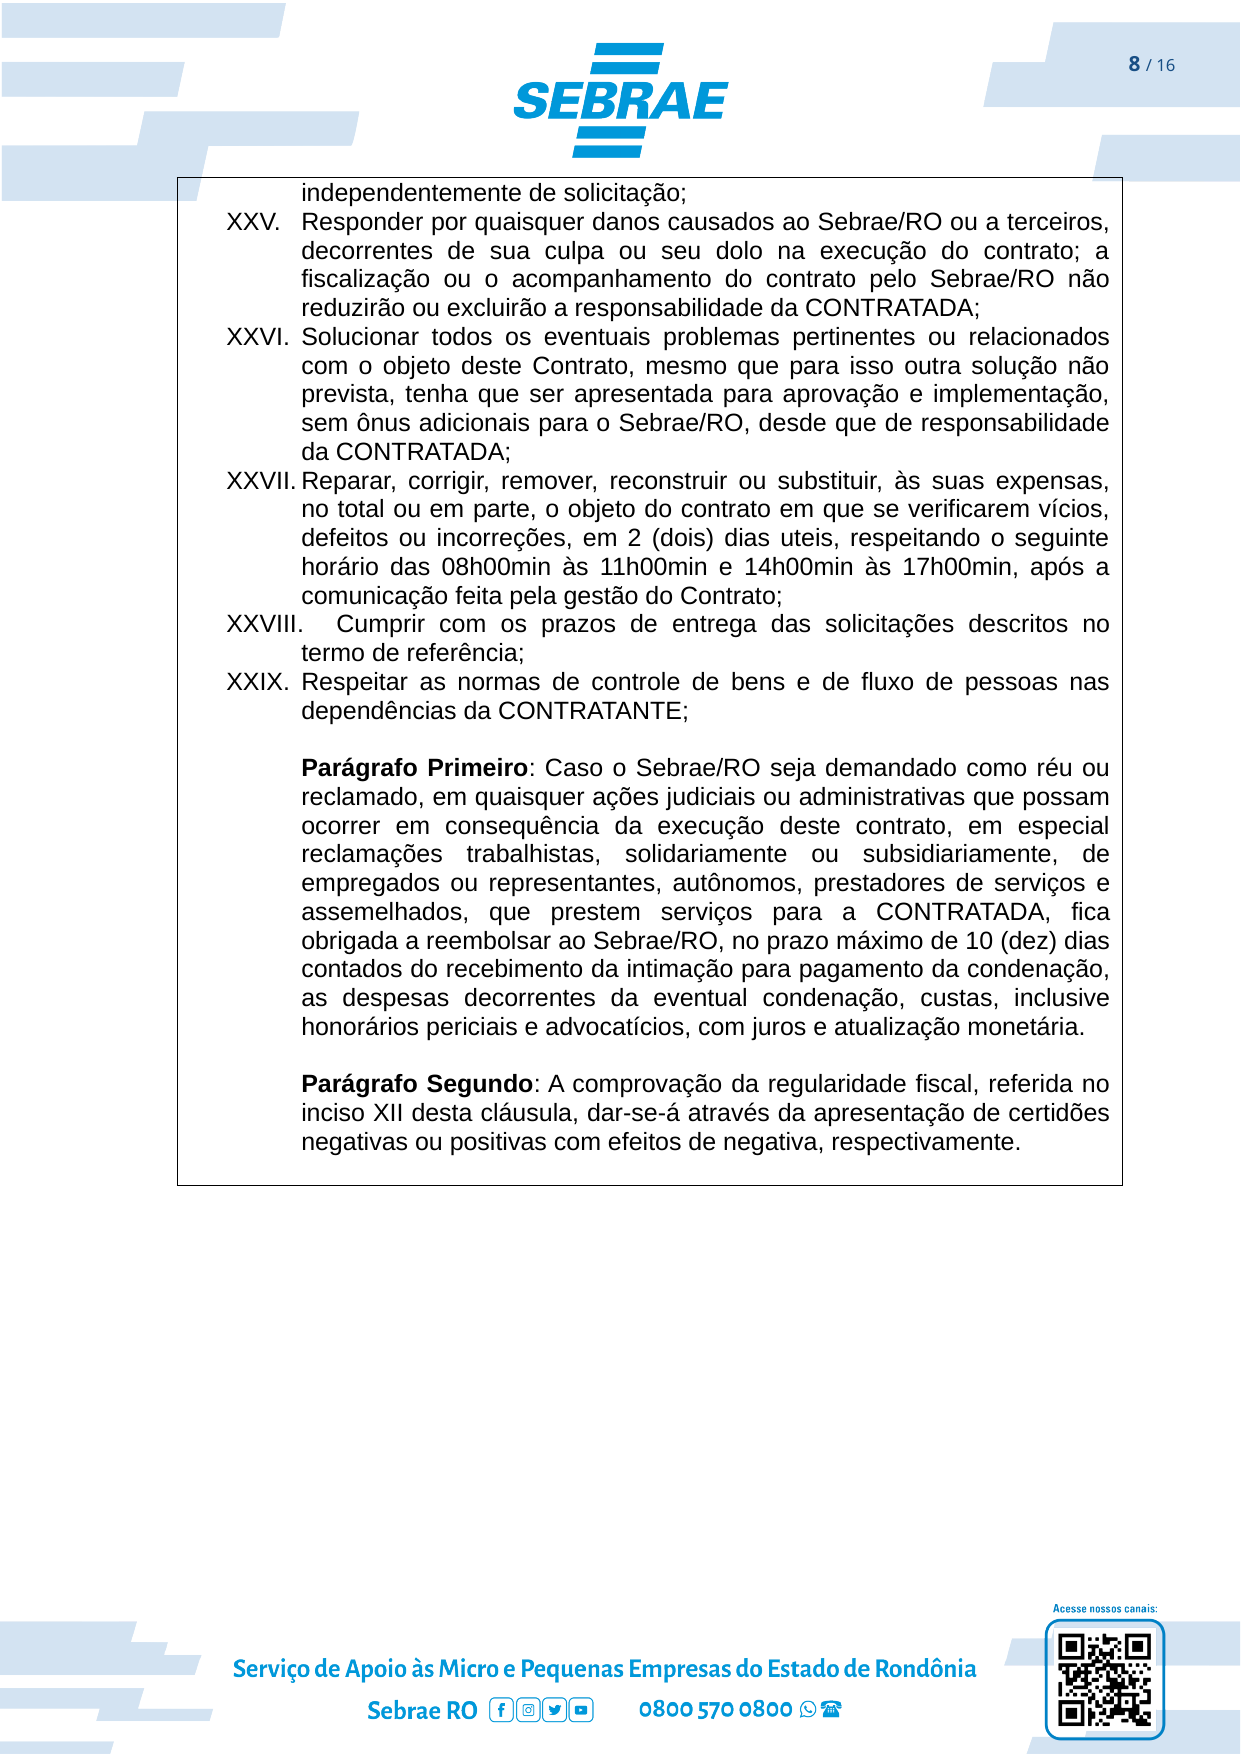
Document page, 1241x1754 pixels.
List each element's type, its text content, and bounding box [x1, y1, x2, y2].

picture [0, 1603, 1241, 1754]
picture [1, 3, 1240, 201]
